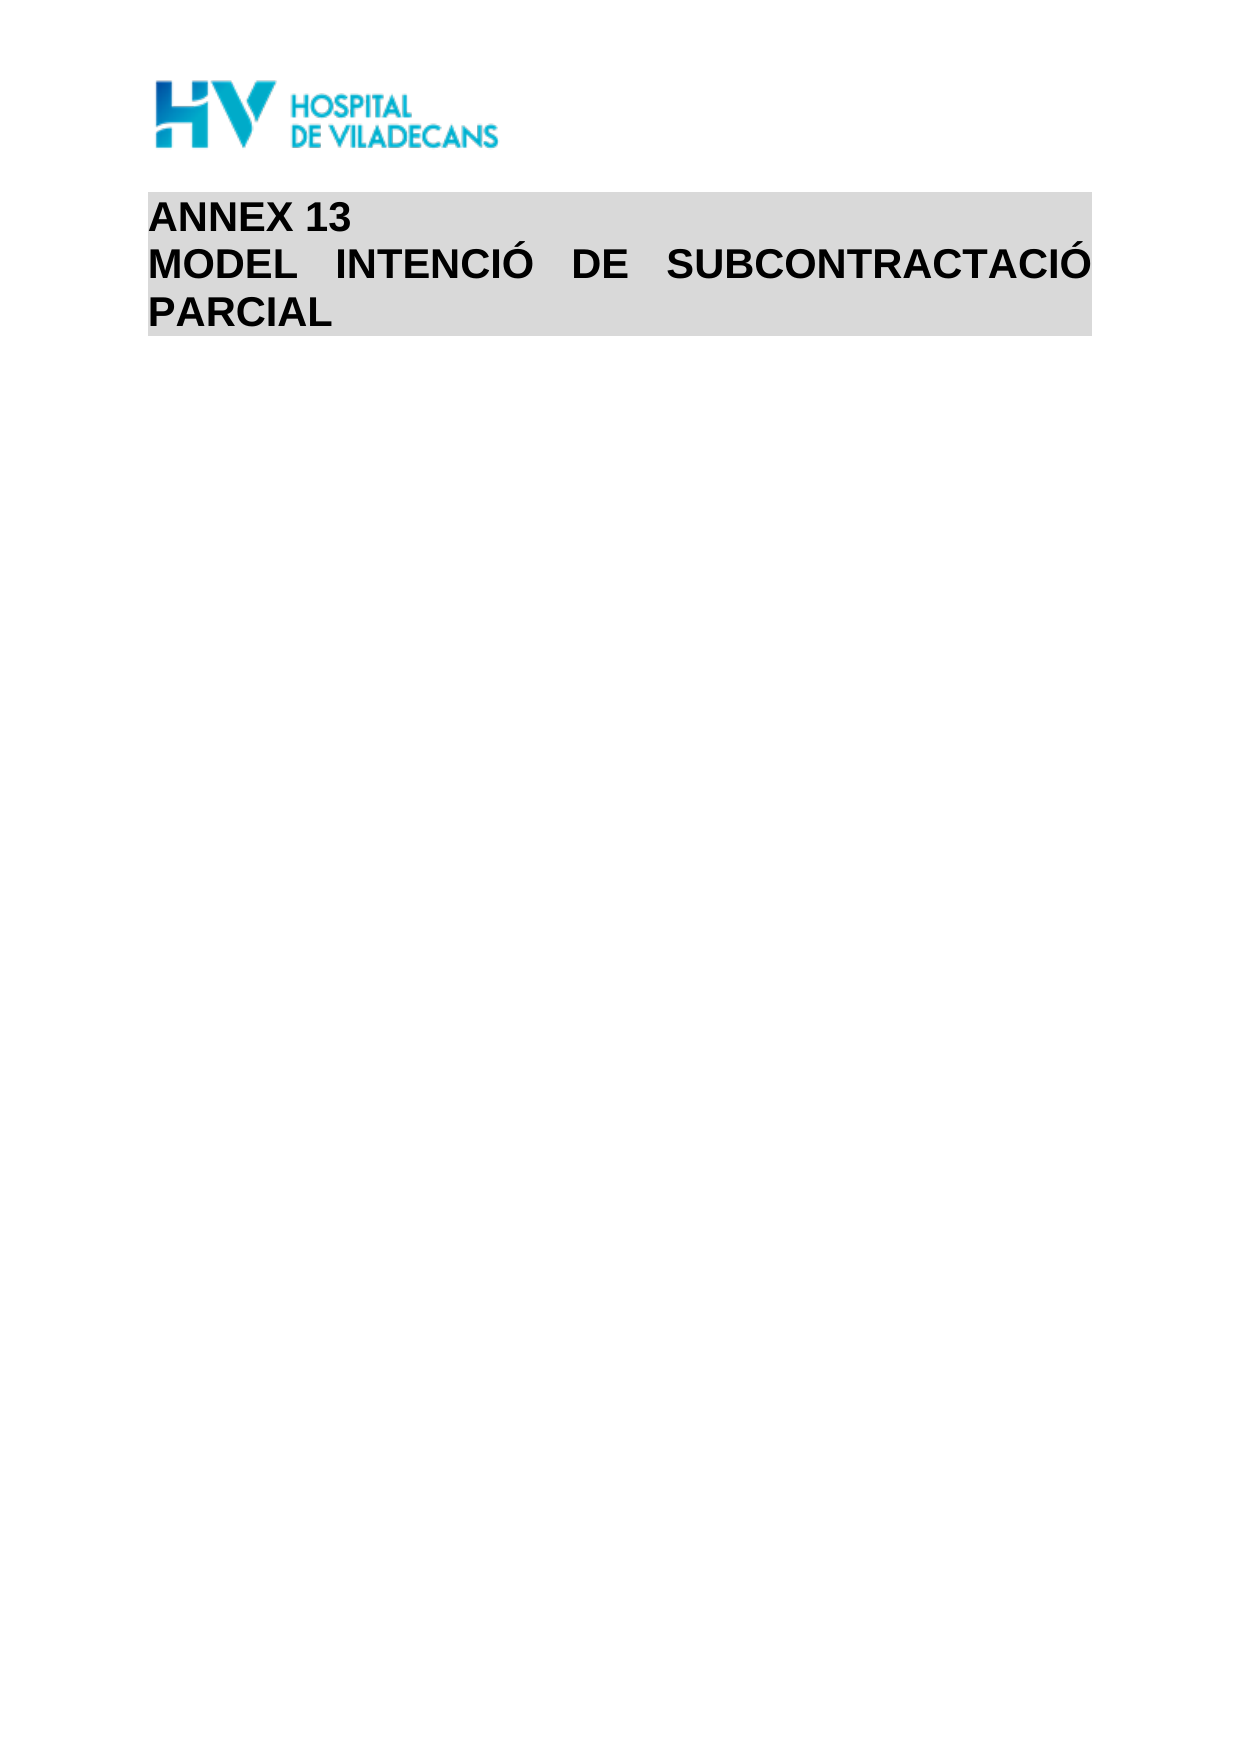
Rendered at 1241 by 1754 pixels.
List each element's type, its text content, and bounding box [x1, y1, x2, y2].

text MODEL INTENCIÓ DE SUBCONTRACTACIÓ PARCIAL [148, 240, 1092, 336]
text ANNEX 13 [148, 192, 1092, 240]
picture [147, 73, 509, 156]
